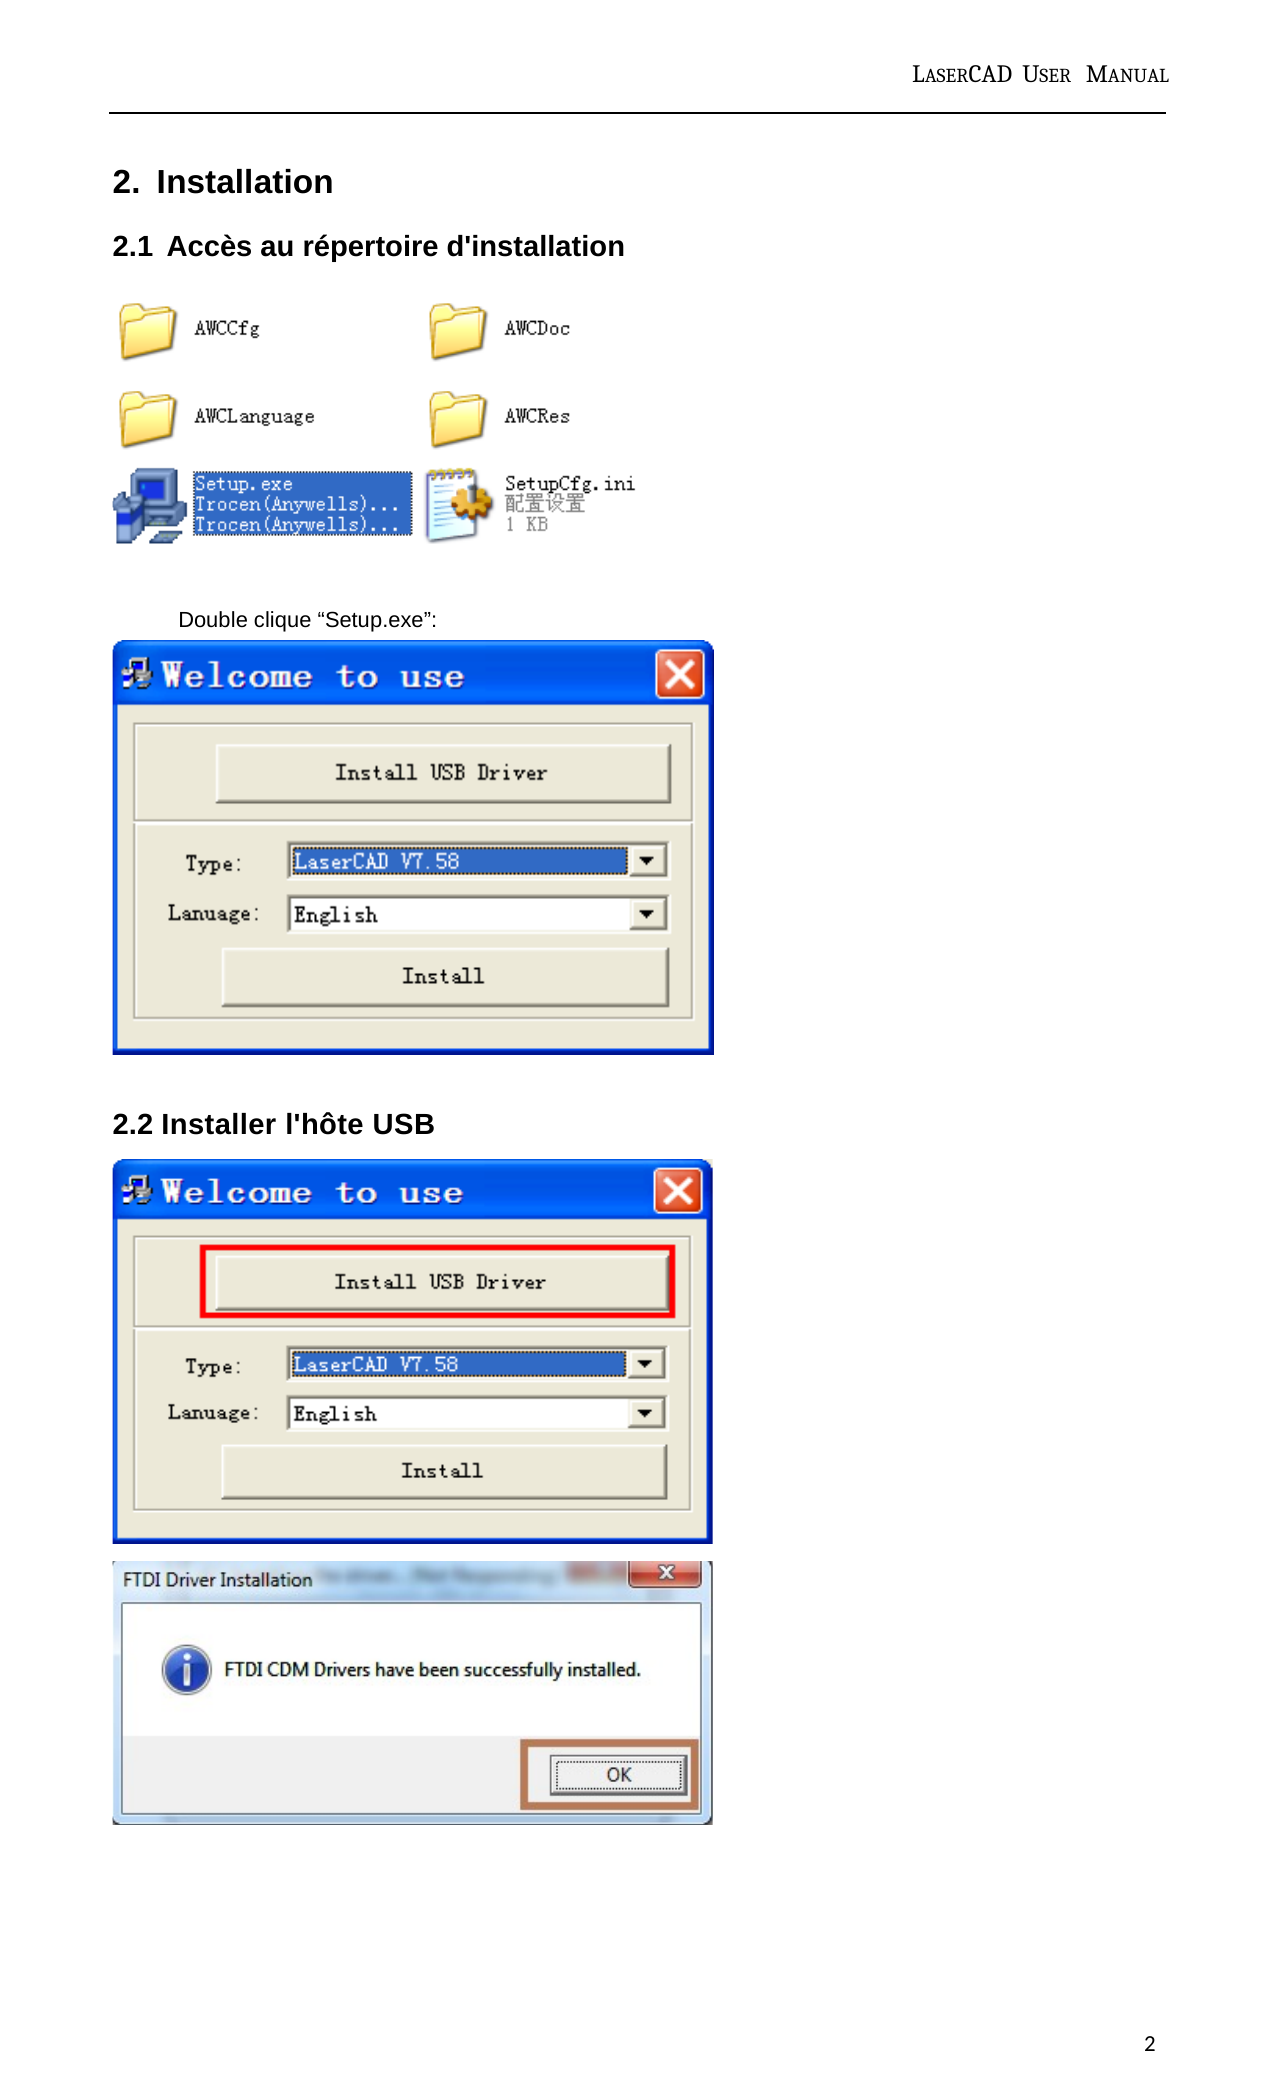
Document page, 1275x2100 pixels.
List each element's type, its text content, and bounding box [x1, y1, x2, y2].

text 2. Installation [112, 162, 1181, 200]
picture [112, 640, 714, 1055]
text 2.2 Installer l'hôte USB [112, 1107, 1181, 1141]
picture [112, 1561, 713, 1825]
text 2.1 Accès au répertoire d'installation [112, 229, 1181, 262]
picture [112, 1159, 713, 1544]
picture [112, 288, 714, 561]
text Double clique “Setup.exe”: [178, 607, 1181, 632]
